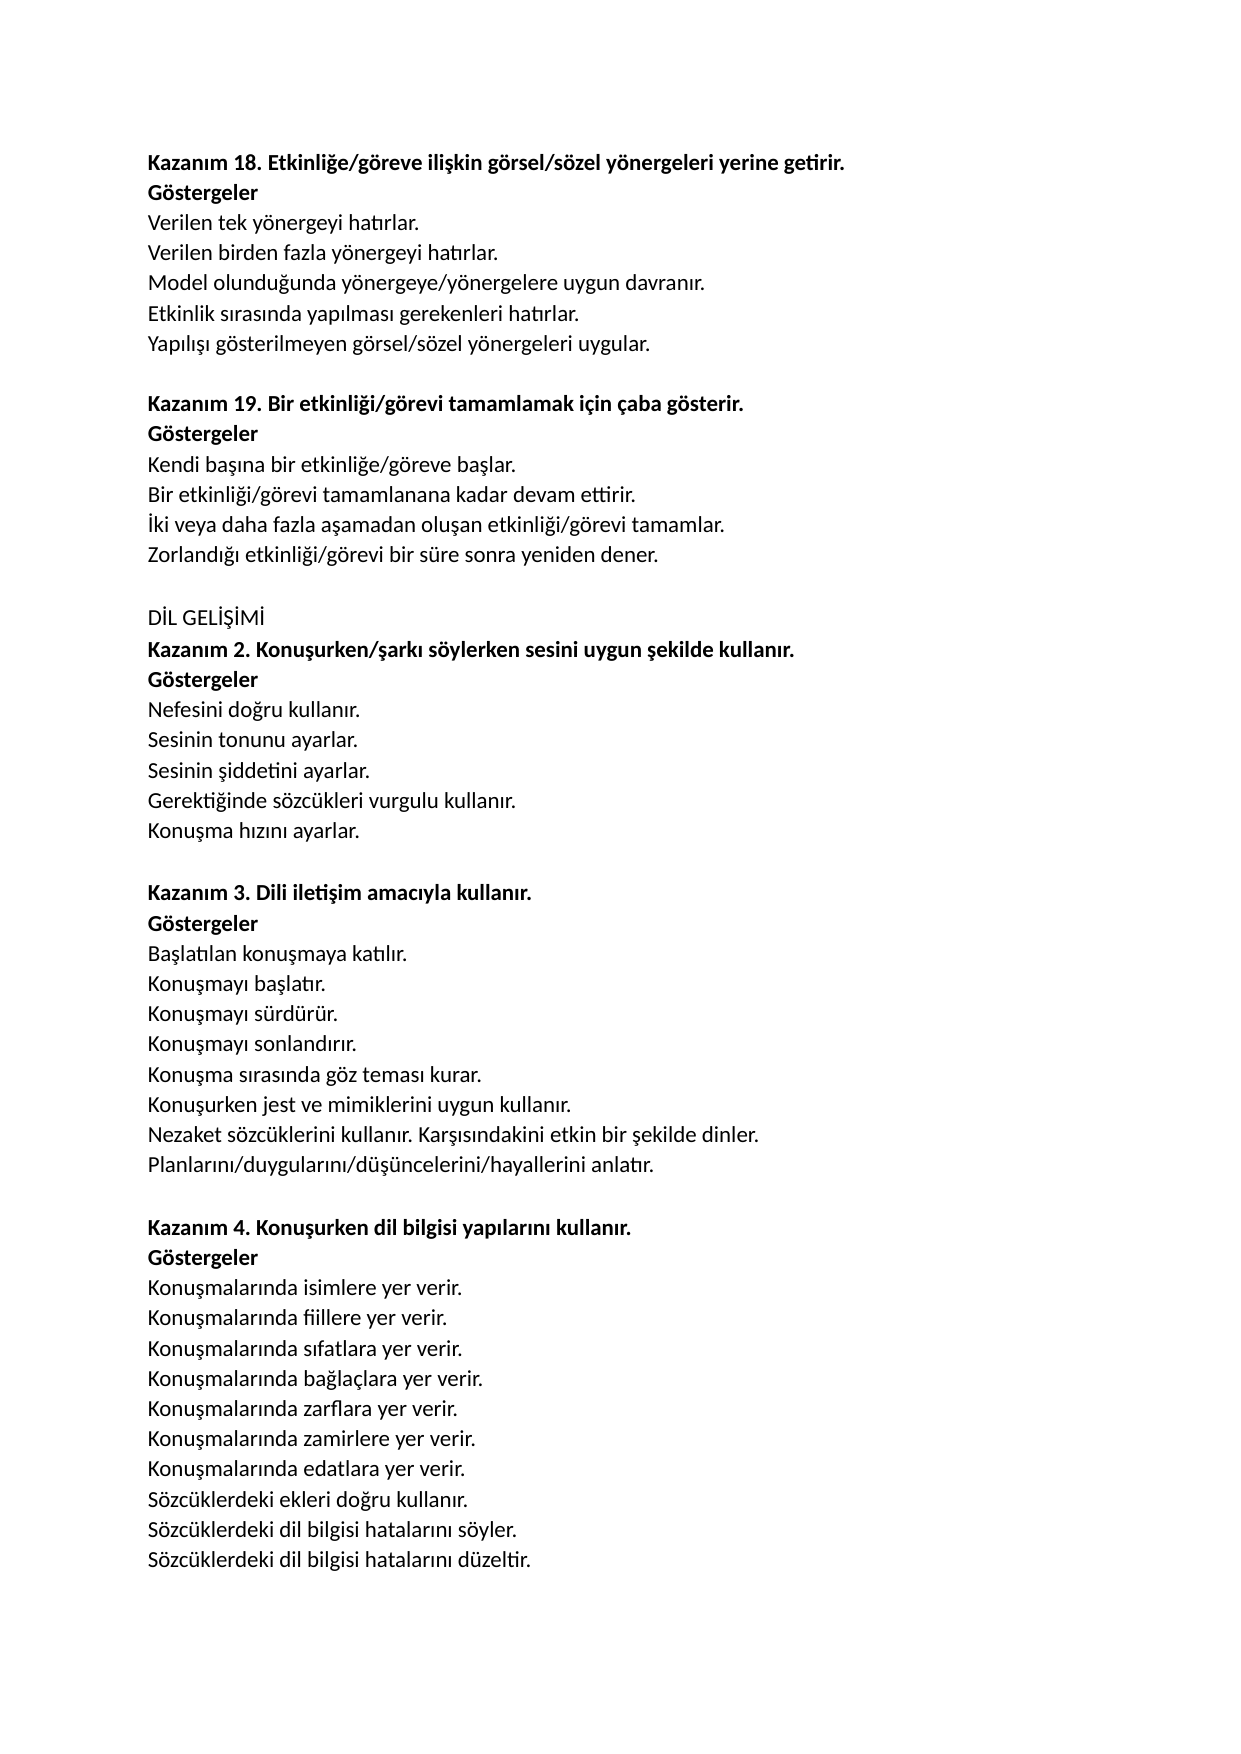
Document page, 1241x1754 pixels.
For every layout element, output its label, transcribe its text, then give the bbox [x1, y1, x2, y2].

text Göstergeler [148, 909, 1093, 937]
text Göstergeler [148, 1243, 1093, 1271]
text Kazanım 4. Konuşurken dil bilgisi yapılarını kullanır. [148, 1213, 1093, 1241]
text Konuşmayı sonlandırır. [148, 1029, 1093, 1058]
text Kendi başına bir etkinliğe/göreve başlar. [148, 450, 1093, 478]
text Model olunduğunda yönergeye/yönergelere uygun davranır. [148, 268, 1093, 296]
text Sesinin şiddetini ayarlar. [148, 756, 1093, 784]
text Göstergeler [148, 178, 1093, 206]
text Verilen birden fazla yönergeyi hatırlar. [148, 238, 1093, 266]
text Konuşmalarında isimlere yer verir. [148, 1273, 1093, 1301]
text İki veya daha fazla aşamadan oluşan etkinliği/görevi tamamlar. [148, 510, 1093, 538]
text Gerektiğinde sözcükleri vurgulu kullanır. [148, 786, 1093, 814]
text Konuşmalarında zamirlere yer verir. [148, 1424, 1093, 1452]
text Kazanım 3. Dili iletişim amacıyla kullanır. [148, 878, 1093, 907]
text Konuşurken jest ve mimiklerini uygun kullanır. [148, 1090, 1093, 1118]
text Sözcüklerdeki ekleri doğru kullanır. [148, 1485, 1093, 1513]
text Etkinlik sırasında yapılması gerekenleri hatırlar. [148, 299, 1093, 327]
text Kazanım 2. Konuşurken/şarkı söylerken sesini uygun şekilde kullanır. [148, 635, 1093, 663]
text Kazanım 18. Etkinliğe/göreve ilişkin görsel/sözel yönergeleri yerine getirir. [148, 148, 1093, 176]
text Konuşmayı başlatır. [148, 969, 1093, 997]
text Verilen tek yönergeyi hatırlar. [148, 208, 1093, 236]
text Başlatılan konuşmaya katılır. [148, 939, 1093, 967]
text Sesinin tonunu ayarlar. [148, 726, 1093, 753]
text Göstergeler [148, 419, 1093, 447]
text Konuşmayı sürdürür. [148, 999, 1093, 1027]
text Nezaket sözcüklerini kullanır. Karşısındakini etkin bir şekilde dinler. [148, 1120, 1093, 1148]
text Zorlandığı etkinliği/görevi bir süre sonra yeniden dener. [148, 540, 1093, 568]
text Konuşmalarında bağlaçlara yer verir. [148, 1364, 1093, 1392]
text Konuşmalarında sıfatlara yer verir. [148, 1334, 1093, 1362]
text DİL GELİŞİMİ [148, 603, 1093, 631]
text Konuşmalarında fiillere yer verir. [148, 1303, 1093, 1331]
text Bir etkinliği/görevi tamamlanana kadar devam ettirir. [148, 480, 1093, 508]
text Kazanım 19. Bir etkinliği/görevi tamamlamak için çaba gösterir. [148, 389, 1093, 417]
text Konuşmalarında zarflara yer verir. [148, 1394, 1093, 1422]
text Sözcüklerdeki dil bilgisi hatalarını söyler. [148, 1515, 1093, 1543]
text Konuşmalarında edatlara yer verir. [148, 1454, 1093, 1482]
text Nefesini doğru kullanır. [148, 695, 1093, 723]
text Konuşma sırasında göz teması kurar. [148, 1060, 1093, 1088]
text Sözcüklerdeki dil bilgisi hatalarını düzeltir. [148, 1545, 1093, 1573]
text Planlarını/duygularını/düşüncelerini/hayallerini anlatır. [148, 1150, 1093, 1178]
text Konuşma hızını ayarlar. [148, 816, 1093, 844]
text Göstergeler [148, 665, 1093, 693]
text Yapılışı gösterilmeyen görsel/sözel yönergeleri uygular. [148, 329, 1093, 357]
